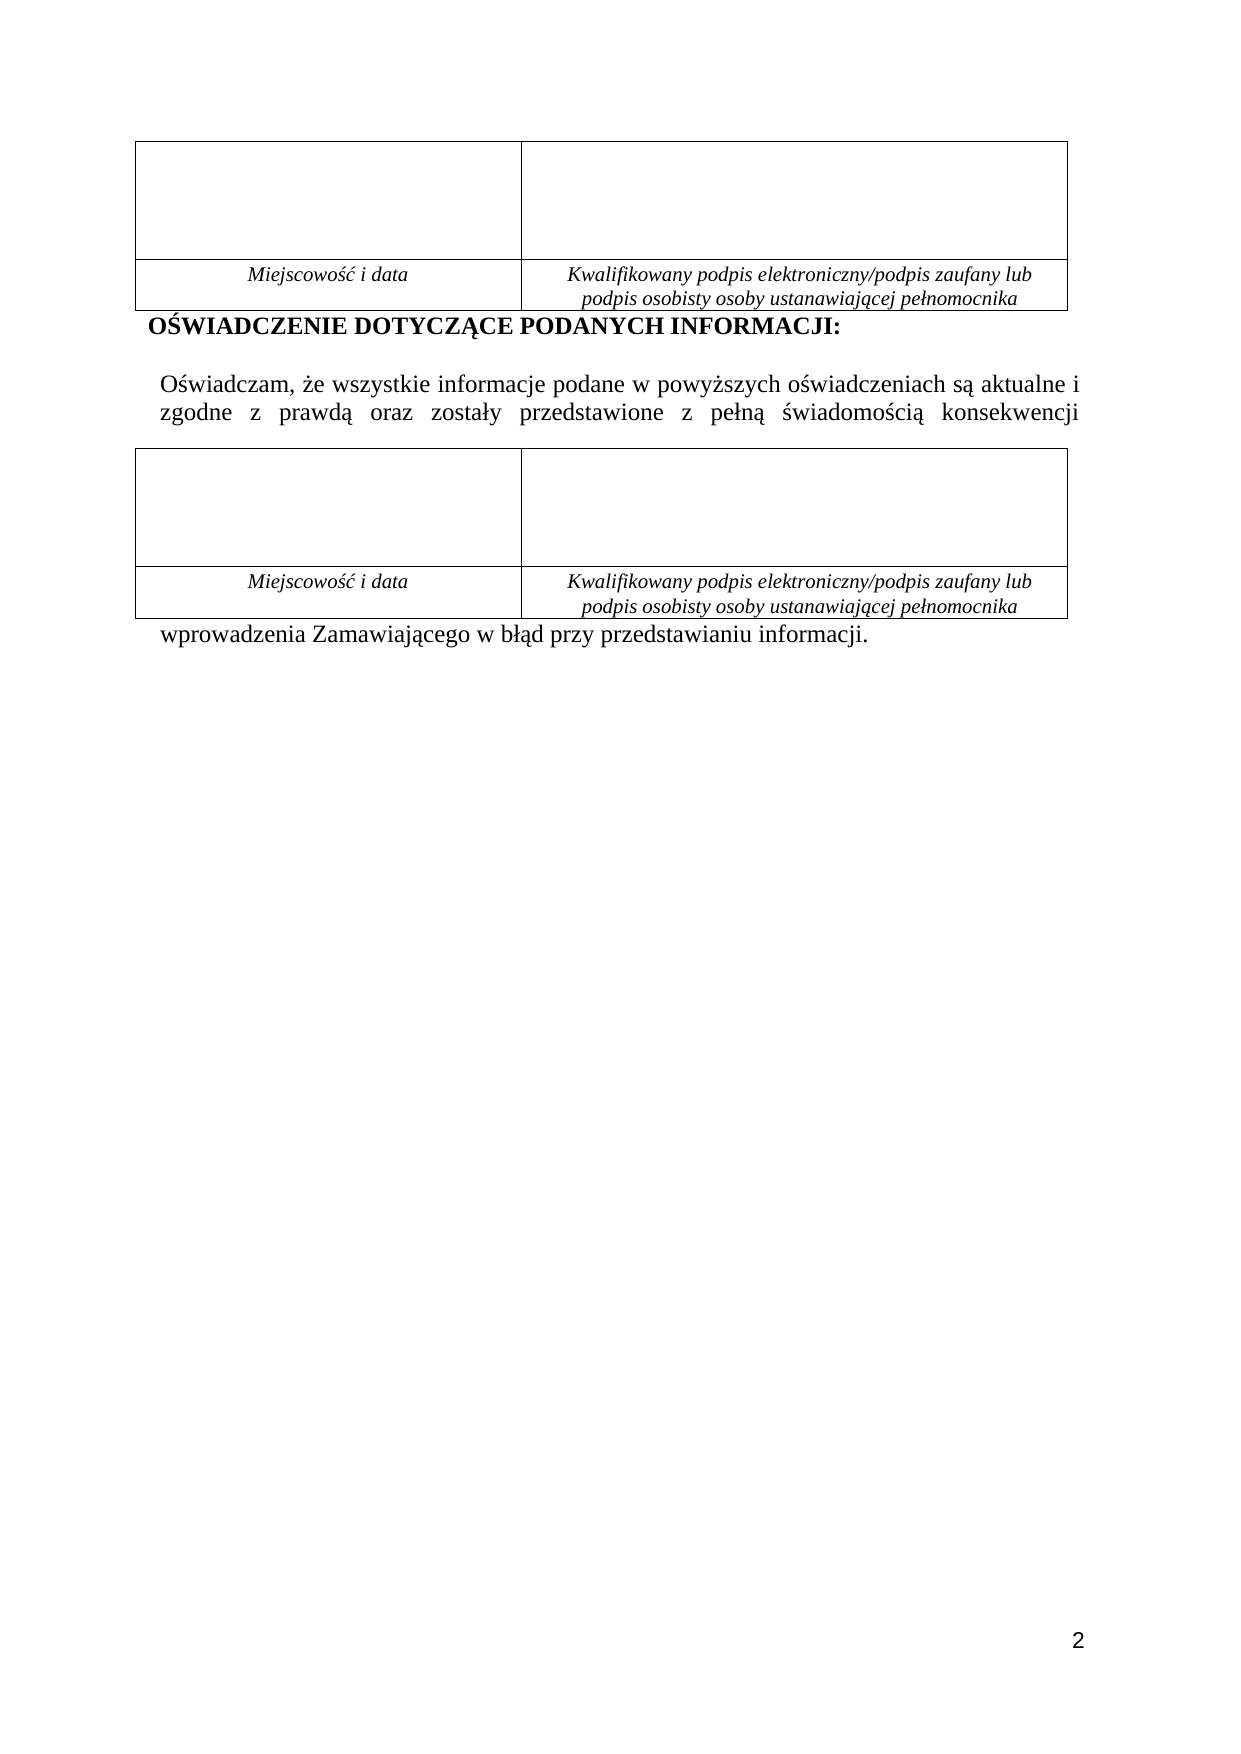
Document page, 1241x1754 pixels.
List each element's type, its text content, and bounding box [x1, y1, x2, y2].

subtitle OŚWIADCZENIE DOTYCZĄCE PODANYCH INFORMACJI: [148, 207, 1093, 340]
table_header [522, 142, 1067, 259]
text Oświadczam, że wszystkie informacje podane w powyższych oświadczeniach są aktualne i zgodne z prawdą oraz zostały przedstawione z pełną świadomością konsekwencji wprowadzenia Zamawiającego w błąd przy przedstawianiu informacji. [160, 369, 1080, 647]
table_header [522, 449, 1067, 566]
table_cell Miejscowość i data [136, 567, 521, 618]
table_cell Kwalifikowany podpis elektroniczny/podpis zaufany lub podpis osobisty osoby ustanawiającej pełnomocnika [522, 567, 1067, 618]
table_header [136, 449, 521, 566]
table_cell Kwalifikowany podpis elektroniczny/podpis zaufany lub podpis osobisty osoby ustanawiającej pełnomocnika [522, 260, 1067, 310]
table_header [136, 142, 521, 259]
table_cell Miejscowość i data [136, 260, 521, 310]
